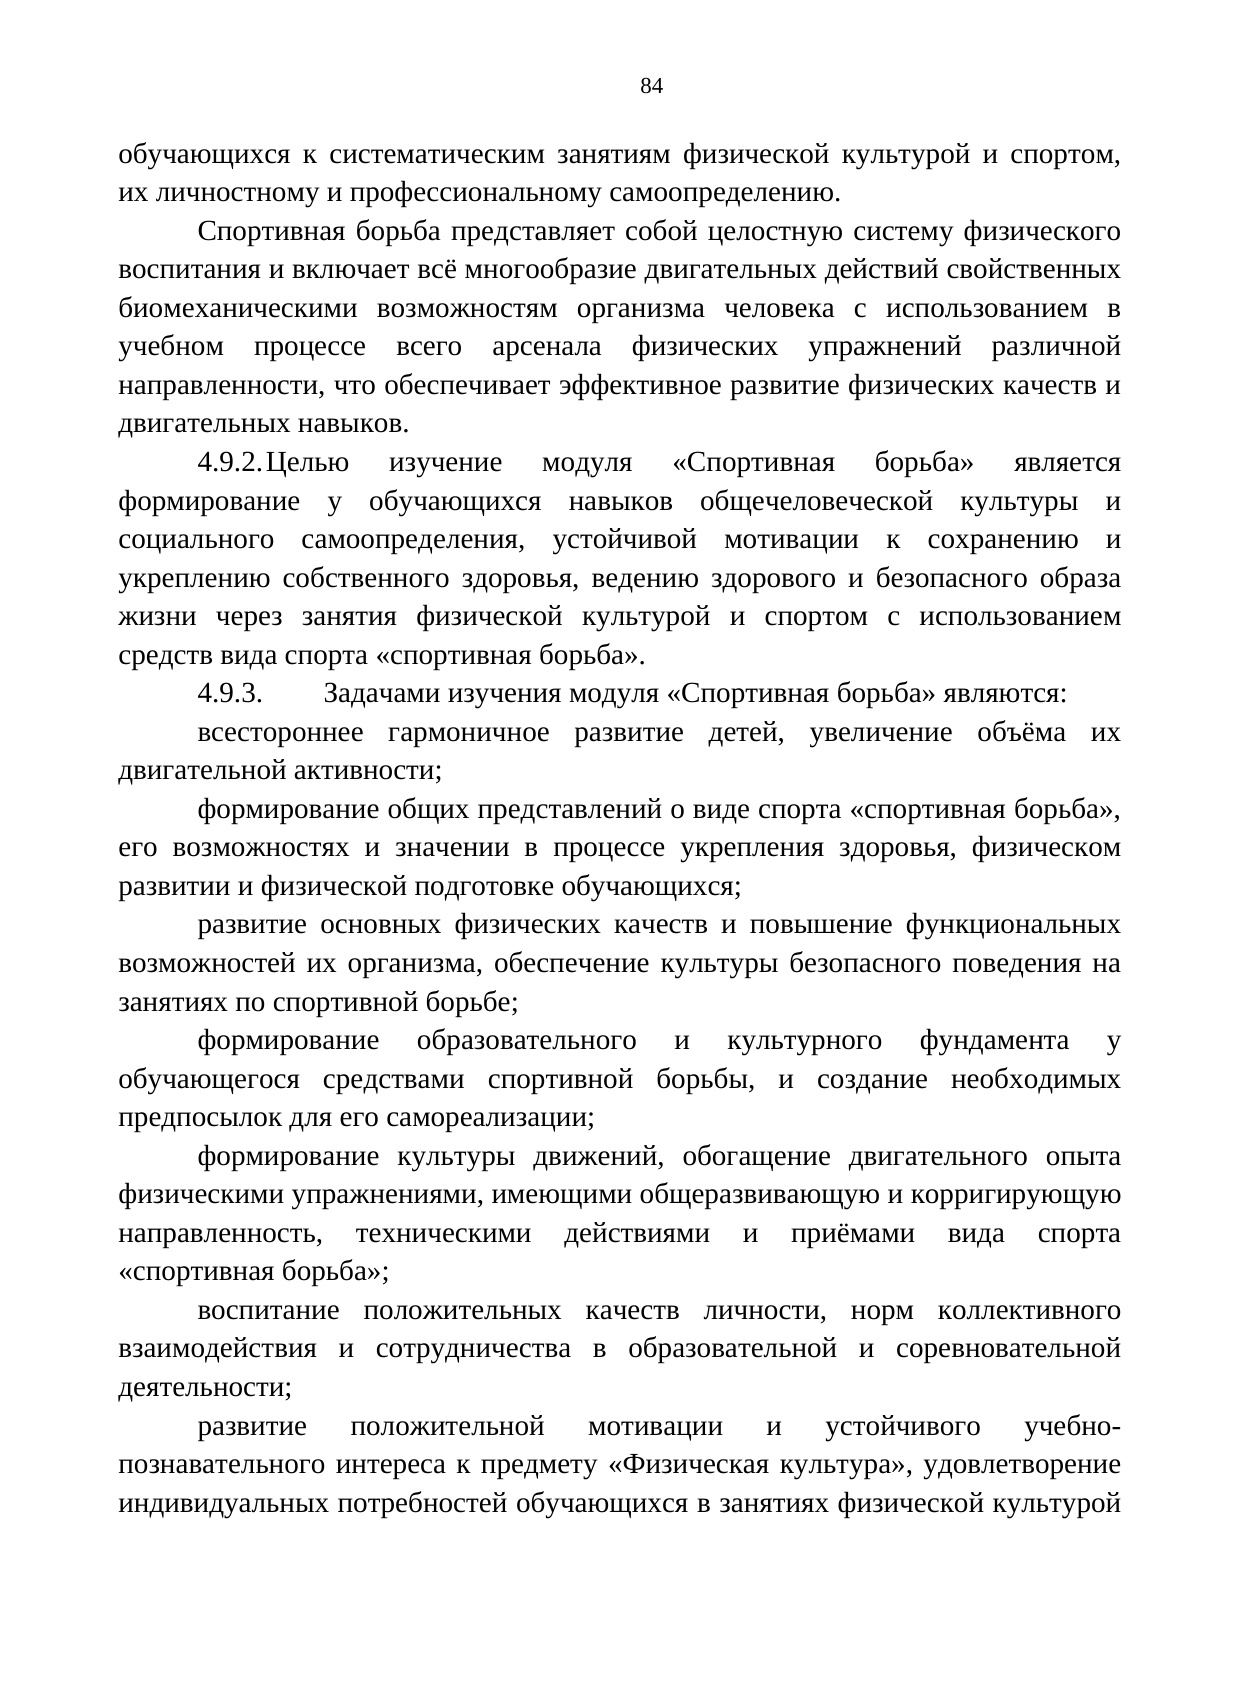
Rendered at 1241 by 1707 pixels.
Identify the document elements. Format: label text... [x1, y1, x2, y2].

text Спортивная борьба представляет собой целостную систему физического воспитания и включает всё многообразие двигательных действий свойственных биомеханическими возможностям организма человека с использованием в учебном процессе всего арсенала физических упражнений различной направленности, что обеспечивает эффективное развитие физических качеств и двигательных навыков. [118, 213, 1122, 439]
text развитие основных физических качеств и повышение функциональных возможностей их организма, обеспечение культуры безопасного поведения на занятиях по спортивной борьбе; [118, 907, 1122, 1017]
list Целью изучение модуля «Спортивная борьба» является формирование у обучающихся навыков общечеловеческой культуры и социального самоопределения, устойчивой мотивации к сохранению и укреплению собственного здоровья, ведению здорового и безопасного образа жизни через занятия физической культурой и спортом с использованием средств вида спорта «спортивная борьба». [118, 444, 1122, 670]
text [118, 136, 1122, 208]
list Задачами изучения модуля «Спортивная борьба» являются: [118, 675, 1122, 709]
text воспитание положительных качеств личности, норм коллективного взаимодействия и сотрудничества в образовательной и соревновательной деятельности; [118, 1292, 1122, 1403]
text всестороннее гармоничное развитие детей, увеличение объёма их двигательной активности; [118, 714, 1122, 786]
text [118, 1408, 1122, 1518]
text формирование общих представлений о виде спорта «спортивная борьба», его возможностях и значении в процессе укрепления здоровья, физическом развитии и физической подготовке обучающихся; [118, 791, 1122, 902]
text формирование культуры движений, обогащение двигательного опыта физическими упражнениями, имеющими общеразвивающую и корригирующую направленность, техническими действиями и приёмами вида спорта «спортивная борьба»; [118, 1138, 1122, 1287]
text формирование образовательного и культурного фундамента у обучающегося средствами спортивной борьбы, и создание необходимых предпосылок для его самореализации; [118, 1022, 1122, 1133]
